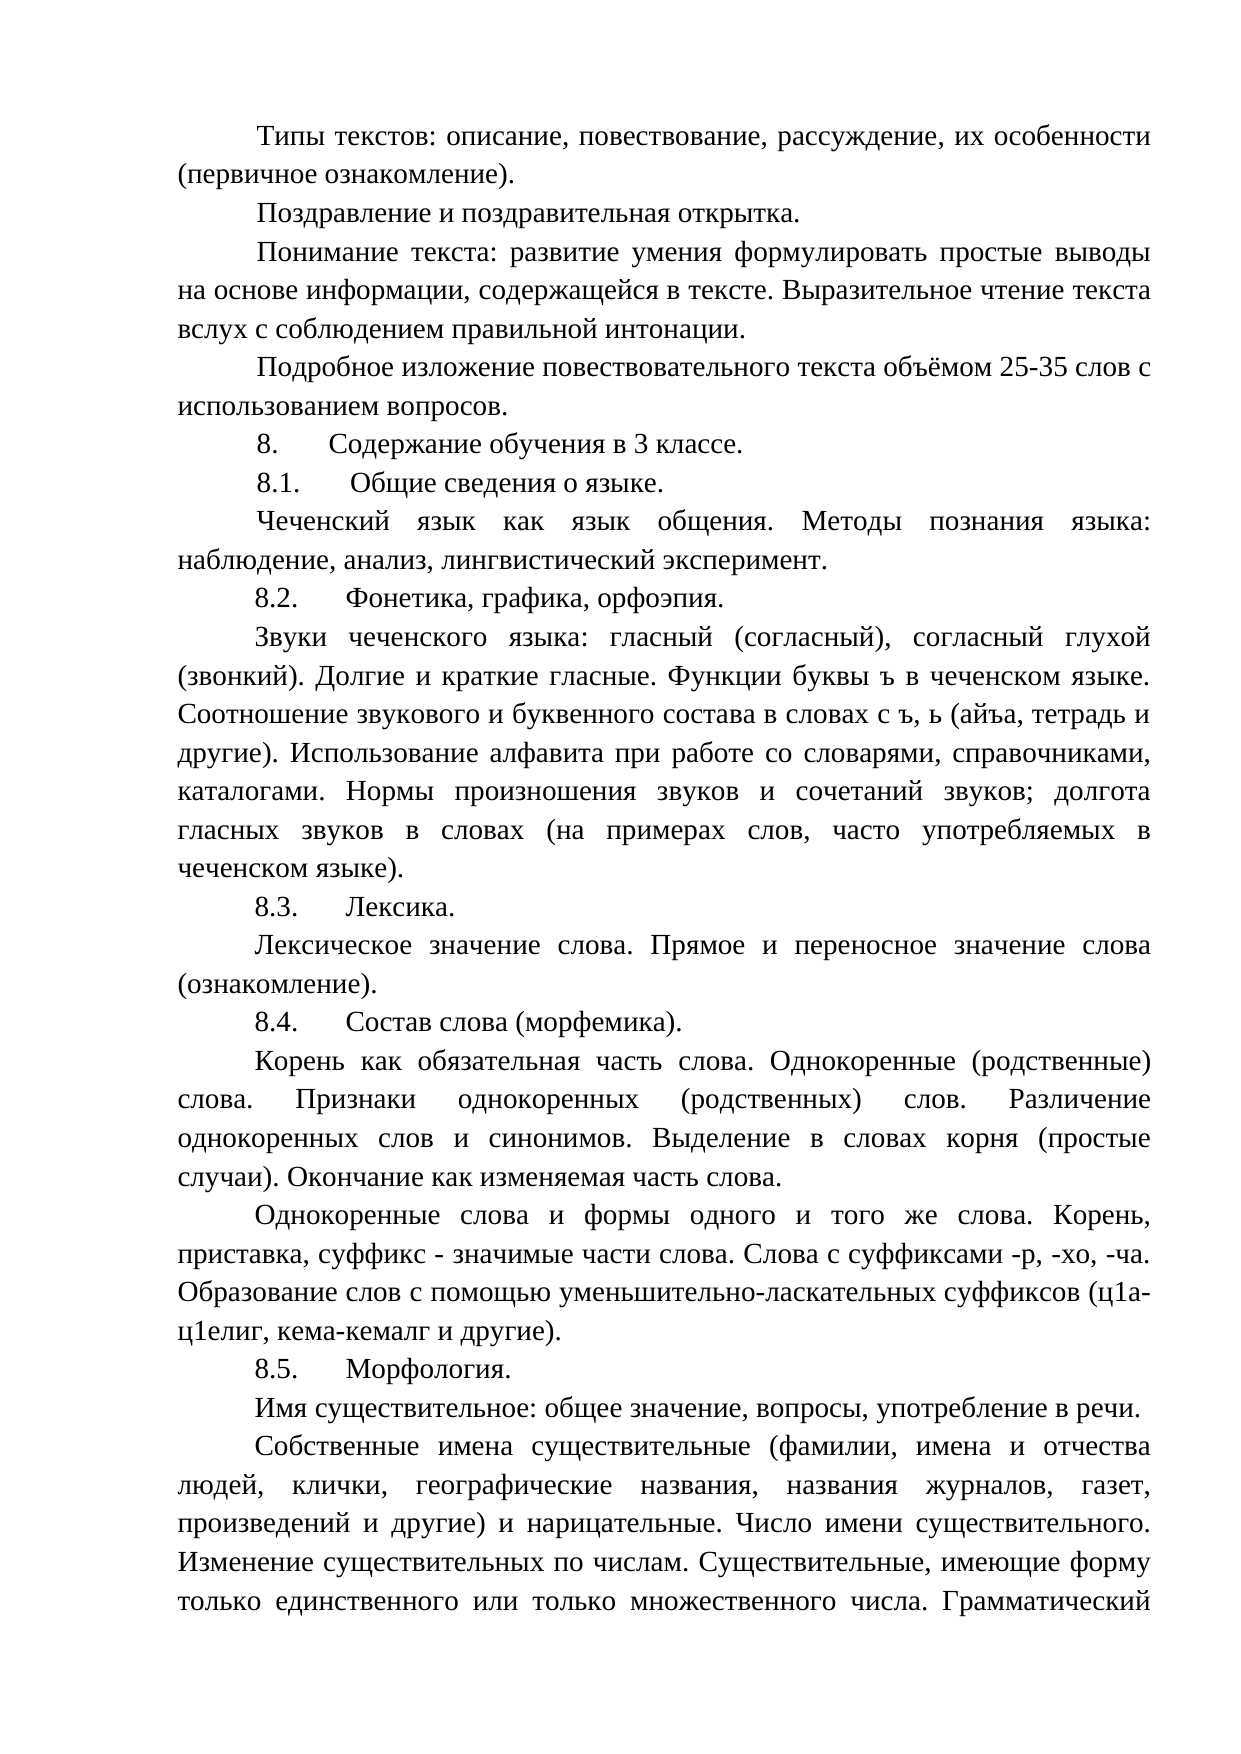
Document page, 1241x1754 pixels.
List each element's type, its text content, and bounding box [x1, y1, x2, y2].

text Имя существительное: общее значение, вопросы, употребление в речи. [177, 1390, 1152, 1423]
list Лексика. [177, 889, 1152, 922]
text Понимание текста: развитие умения формулировать простые выводы на основе информации, содержащейся в тексте. Выразительное чтение текста вслух с соблюдением правильной интонации. [177, 234, 1152, 344]
text Типы текстов: описание, повествование, рассуждение, их особенности (первичное ознакомление). [177, 118, 1152, 190]
text Звуки чеченского языка: гласный (согласный), согласный глухой (звонкий). Долгие и краткие гласные. Функции буквы ъ в чеченском языке. Соотношение звукового и буквенного состава в словах с ъ, ь (айъа, тетрадь и другие). Использование алфавита при работе со словарями, справочниками, каталогами. Нормы произношения звуков и сочетаний звуков; долгота гласных звуков в словах (на примерах слов, часто употребляемых в чеченском языке). [177, 619, 1152, 884]
list Морфология. [177, 1351, 1152, 1385]
text Чеченский язык как язык общения. Методы познания языка: наблюдение, анализ, лингвистический эксперимент. [177, 503, 1152, 576]
list Состав слова (морфемика). [177, 1004, 1152, 1038]
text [177, 1428, 1152, 1616]
list Общие сведения о языке. [177, 465, 1152, 498]
text Лексическое значение слова. Прямое и переносное значение слова (ознакомление). [177, 927, 1152, 999]
text Подробное изложение повествовательного текста объёмом 25-35 слов с использованием вопросов. [177, 349, 1152, 421]
text Поздравление и поздравительная открытка. [177, 195, 1152, 229]
list Содержание обучения в 3 классе. [177, 426, 1152, 460]
text Корень как обязательная часть слова. Однокоренные (родственные) слова. Признаки однокоренных (родственных) слов. Различение однокоренных слов и синонимов. Выделение в словах корня (простые случаи). Окончание как изменяемая часть слова. [177, 1043, 1152, 1192]
text Однокоренные слова и формы одного и того же слова. Корень, приставка, суффикс - значимые части слова. Слова с суффиксами -р, -хо, -ча. Образование слов с помощью уменьшительно-ласкательных суффиксов (ц1а-ц1елиг, кема-кемалг и другие). [177, 1197, 1152, 1346]
list Фонетика, графика, орфоэпия. [177, 581, 1152, 614]
